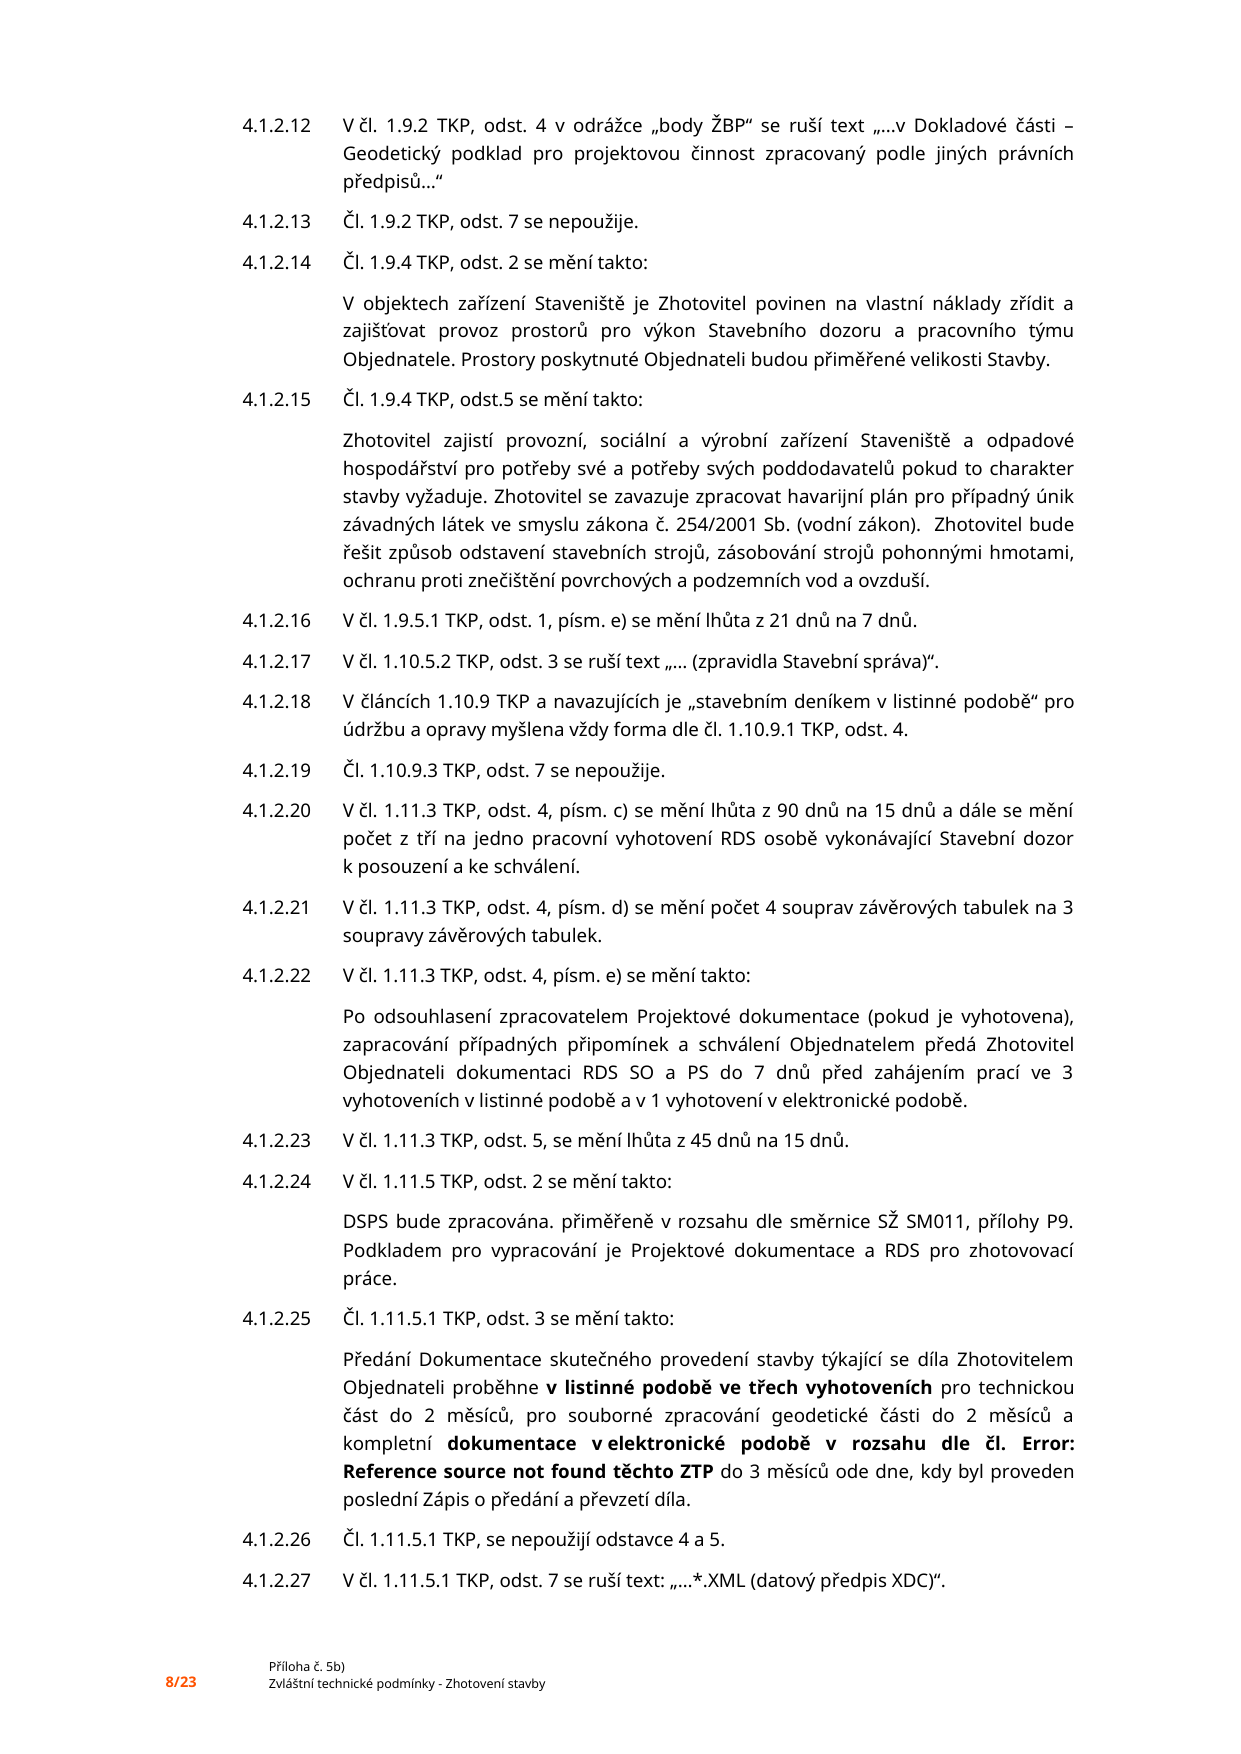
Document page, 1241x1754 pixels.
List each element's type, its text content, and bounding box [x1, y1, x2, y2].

text V čl. 1.9.2 TKP, odst. 4 v odrážce „body ŽBP“ se ruší text „...v Dokladové části – Geodetický podklad pro projektovou činnost zpracovaný podle jiných právních předpisů…“ [242, 112, 1075, 194]
text V čl. 1.11.5.1 TKP, odst. 7 se ruší text: „…*.XML (datový předpis XDC)“. [242, 1567, 1075, 1593]
text V článcích 1.10.9 TKP a navazujících je „stavebním deníkem v listinné podobě“ pro údržbu a opravy myšlena vždy forma dle čl. 1.10.9.1 TKP, odst. 4. [242, 688, 1075, 742]
text V čl. 1.10.5.2 TKP, odst. 3 se ruší text „… (zpravidla Stavební správa)“. [242, 648, 1075, 673]
text V čl. 1.11.3 TKP, odst. 5, se mění lhůta z 45 dnů na 15 dnů. [242, 1128, 1075, 1153]
text V čl. 1.11.5 TKP, odst. 2 se mění takto: [242, 1168, 1075, 1194]
text Čl. 1.9.2 TKP, odst. 7 se nepoužije. [242, 209, 1075, 234]
list V objektech zařízení Staveniště je Zhotovitel povinen na vlastní náklady zřídit a zajišťovat provoz prostorů pro výkon Stavebního dozoru a pracovního týmu Objednatele. Prostory poskytnuté Objednateli budou přiměřené velikosti Stavby. [343, 290, 1075, 371]
list DSPS bude zpracována. přiměřeně v rozsahu dle směrnice SŽ SM011, přílohy P9. Podkladem pro vypracování je Projektové dokumentace a RDS pro zhotovovací práce. [343, 1209, 1075, 1290]
text Čl. 1.9.4 TKP, odst.5 se mění takto: [242, 386, 1075, 412]
text Čl. 1.11.5.1 TKP, odst. 3 se mění takto: [242, 1305, 1075, 1331]
text V čl. 1.11.3 TKP, odst. 4, písm. e) se mění takto: [242, 963, 1075, 988]
text V čl. 1.11.3 TKP, odst. 4, písm. d) se mění počet 4 souprav závěrových tabulek na 3 soupravy závěrových tabulek. [242, 894, 1075, 948]
text V čl. 1.9.5.1 TKP, odst. 1, písm. e) se mění lhůta z 21 dnů na 7 dnů. [242, 607, 1075, 633]
text Čl. 1.9.4 TKP, odst. 2 se mění takto: [242, 249, 1075, 275]
list Po odsouhlasení zpracovatelem Projektové dokumentace (pokud je vyhotovena), zapracování případných připomínek a schválení Objednatelem předá Zhotovitel Objednateli dokumentaci RDS SO a PS do 7 dnů před zahájením prací ve 3 vyhotoveních v listinné podobě a v 1 vyhotovení v elektronické podobě. [343, 1003, 1075, 1113]
text V čl. 1.11.3 TKP, odst. 4, písm. c) se mění lhůta z 90 dnů na 15 dnů a dále se mění počet z tří na jedno pracovní vyhotovení RDS osobě vykonávající Stavební dozor k posouzení a ke schválení. [242, 798, 1075, 879]
text Čl. 1.10.9.3 TKP, odst. 7 se nepoužije. [242, 757, 1075, 783]
list Zhotovitel zajistí provozní, sociální a výrobní zařízení Staveniště a odpadové hospodářství pro potřeby své a potřeby svých poddodavatelů pokud to charakter stavby vyžaduje. Zhotovitel se zavazuje zpracovat havarijní plán pro případný únik závadných látek ve smyslu zákona č. 254/2001 Sb. (vodní zákon). Zhotovitel bude řešit způsob odstavení stavebních strojů, zásobování strojů pohonnými hmotami, ochranu proti znečištění povrchových a podzemních vod a ovzduší. [343, 427, 1075, 592]
text Čl. 1.11.5.1 TKP, se nepoužijí odstavce 4 a 5. [242, 1527, 1075, 1552]
